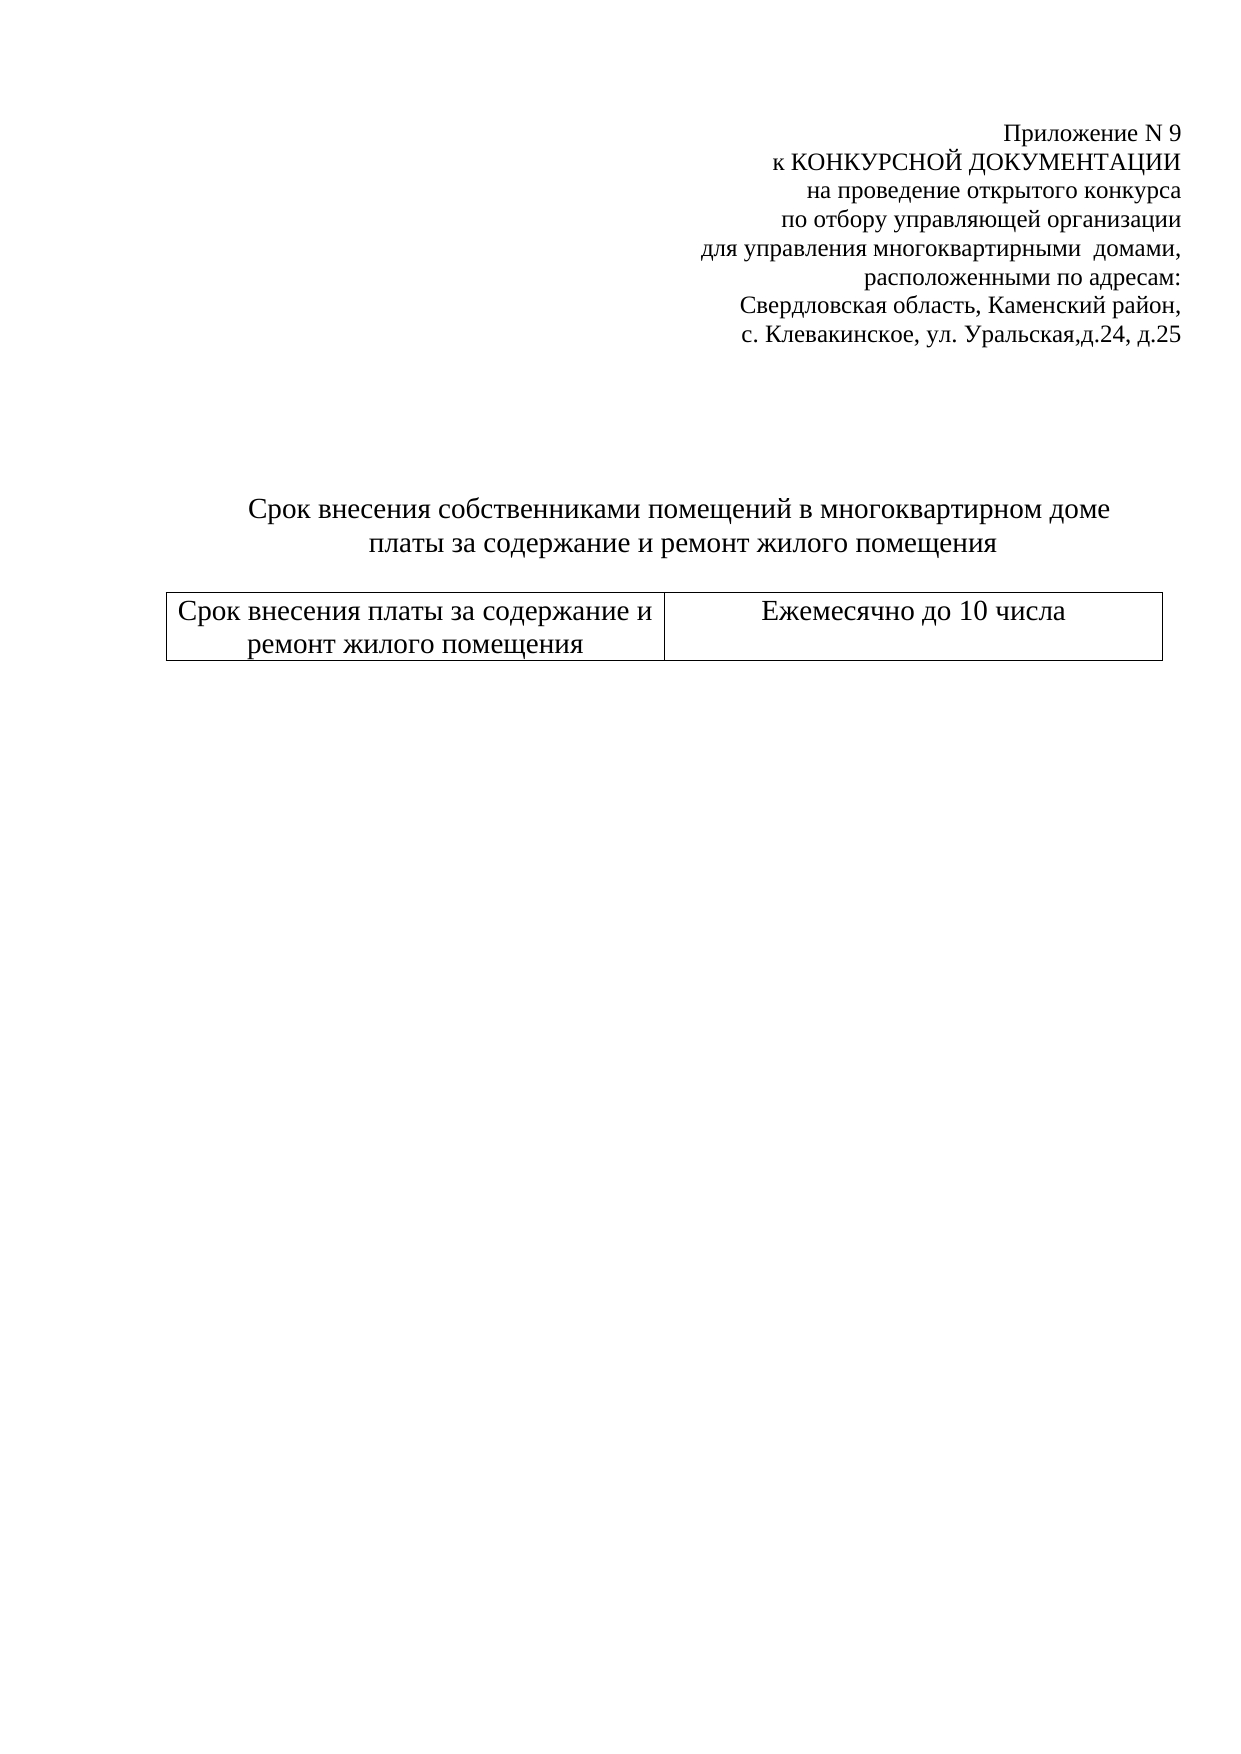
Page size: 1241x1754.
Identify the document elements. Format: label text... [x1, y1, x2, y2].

list по отбору управляющей организации [177, 204, 1181, 233]
table_header Ежемесячно до 10 числа [665, 593, 1162, 660]
list для управления многоквартирными домами, [177, 233, 1181, 262]
text Свердловская область, Каменский район, [177, 291, 1181, 319]
text с. Клевакинское, ул. Уральская,д.24, д.25 [177, 319, 1181, 348]
text платы за содержание и ремонт жилого помещения [177, 525, 1181, 558]
table_header Срок внесения платы за содержание и ремонт жилого помещения [167, 593, 664, 660]
text Срок внесения собственниками помещений в многоквартирном доме [177, 491, 1181, 525]
list на проведение открытого конкурса [177, 176, 1181, 204]
list расположенными по адресам: [177, 262, 1181, 291]
text Приложение N 9 [177, 118, 1181, 147]
text к КОНКУРСНОЙ ДОКУМЕНТАЦИИ [177, 147, 1181, 176]
